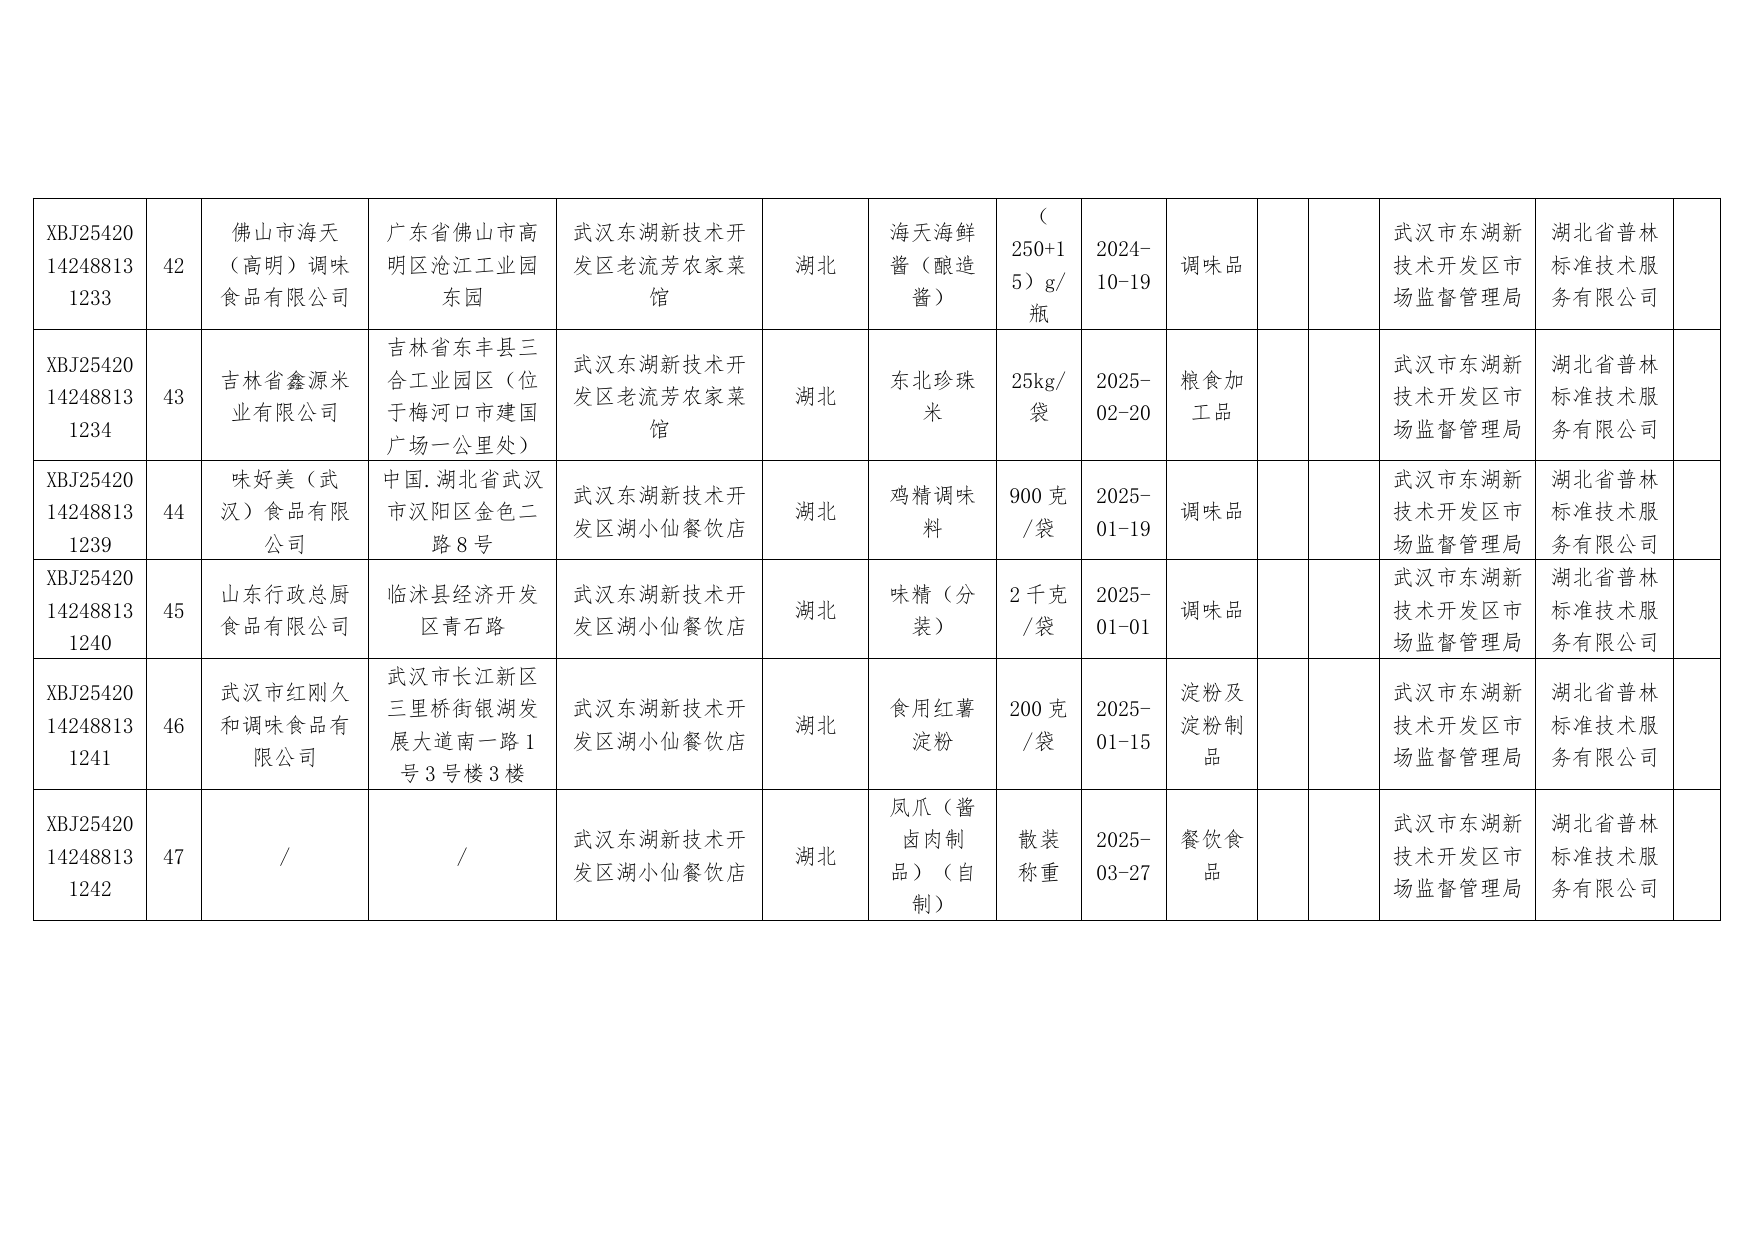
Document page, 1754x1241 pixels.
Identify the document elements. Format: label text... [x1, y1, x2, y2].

table_cell 900克/袋 [997, 461, 1081, 559]
table_cell 武汉市东湖新技术开发区市场监督管理局 [1380, 199, 1535, 329]
table_cell 凤爪（酱卤肉制品）（自制） [869, 790, 996, 919]
table_cell 湖北省普林标准技术服务有限公司 [1536, 461, 1673, 559]
table_cell 25kg/袋 [997, 330, 1081, 460]
table_cell 鸡精调味料 [869, 461, 996, 559]
table_cell 餐饮食品 [1167, 790, 1257, 919]
table_cell 味精（分装） [869, 560, 996, 657]
table_cell 2025-03-27 [1082, 790, 1166, 919]
table_cell 粮食加工品 [1167, 330, 1257, 460]
table_cell XBJ25420142488131234 [34, 330, 146, 460]
table_cell 200克/袋 [997, 659, 1081, 788]
table_cell 武汉市红刚久和调味食品有限公司 [202, 659, 368, 788]
table_cell 2025-02-20 [1082, 330, 1166, 460]
table_cell 湖北 [763, 199, 868, 329]
table_cell / [202, 790, 368, 919]
table_cell [1309, 560, 1379, 657]
table_cell 广东省佛山市高明区沧江工业园东园 [369, 199, 556, 329]
table_cell 武汉东湖新技术开发区老流芳农家菜馆 [557, 330, 762, 460]
table_cell 44 [147, 461, 201, 559]
table_cell 散装称重 [997, 790, 1081, 919]
table_cell 45 [147, 560, 201, 657]
table_cell 湖北省普林标准技术服务有限公司 [1536, 790, 1673, 919]
table_cell [1258, 659, 1308, 788]
table_cell [1674, 199, 1720, 329]
table_cell 湖北 [763, 659, 868, 788]
table_cell 湖北 [763, 330, 868, 460]
table_cell [1309, 461, 1379, 559]
table_cell 调味品 [1167, 199, 1257, 329]
table_cell 调味品 [1167, 461, 1257, 559]
table_cell 2025-01-15 [1082, 659, 1166, 788]
table_cell 43 [147, 330, 201, 460]
table_cell 武汉市长江新区三里桥街银湖发展大道南一路1号3号楼3楼 [369, 659, 556, 788]
table_cell 佛山市海天（高明）调味食品有限公司 [202, 199, 368, 329]
table_cell [1309, 659, 1379, 788]
table_cell XBJ25420142488131239 [34, 461, 146, 559]
table_cell 42 [147, 199, 201, 329]
table_cell 东北珍珠米 [869, 330, 996, 460]
table_cell [1258, 790, 1308, 919]
table_cell 2024-10-19 [1082, 199, 1166, 329]
table_cell XBJ25420142488131241 [34, 659, 146, 788]
table_cell 武汉市东湖新技术开发区市场监督管理局 [1380, 790, 1535, 919]
table_cell [1674, 330, 1720, 460]
table_cell 武汉市东湖新技术开发区市场监督管理局 [1380, 659, 1535, 788]
table_cell 食用红薯淀粉 [869, 659, 996, 788]
table_cell [1674, 560, 1720, 657]
table_cell 临沭县经济开发区青石路 [369, 560, 556, 657]
table_cell 武汉东湖新技术开发区老流芳农家菜馆 [557, 199, 762, 329]
table_cell 山东行政总厨食品有限公司 [202, 560, 368, 657]
table_cell 2025-01-01 [1082, 560, 1166, 657]
table_cell 武汉东湖新技术开发区湖小仙餐饮店 [557, 560, 762, 657]
table_cell XBJ25420142488131233 [34, 199, 146, 329]
table_cell [1309, 330, 1379, 460]
table_cell 湖北省普林标准技术服务有限公司 [1536, 659, 1673, 788]
table_cell 武汉东湖新技术开发区湖小仙餐饮店 [557, 461, 762, 559]
table_cell 武汉东湖新技术开发区湖小仙餐饮店 [557, 790, 762, 919]
table_cell 武汉市东湖新技术开发区市场监督管理局 [1380, 330, 1535, 460]
table_cell 湖北 [763, 790, 868, 919]
table_cell 湖北省普林标准技术服务有限公司 [1536, 560, 1673, 657]
table_cell / [369, 790, 556, 919]
table_cell 湖北 [763, 560, 868, 657]
table_cell 中国.湖北省武汉市汉阳区金色二路8号 [369, 461, 556, 559]
table_cell [1258, 461, 1308, 559]
table_cell 湖北省普林标准技术服务有限公司 [1536, 330, 1673, 460]
table_cell [1674, 461, 1720, 559]
table_cell 46 [147, 659, 201, 788]
table_cell [1674, 790, 1720, 919]
table_cell 调味品 [1167, 560, 1257, 657]
table_cell 海天海鲜酱（酿造酱） [869, 199, 996, 329]
table_cell [1258, 560, 1308, 657]
table_cell 湖北省普林标准技术服务有限公司 [1536, 199, 1673, 329]
table_cell 2千克/袋 [997, 560, 1081, 657]
table_cell （250+15）g/瓶 [997, 199, 1081, 329]
table_cell XBJ25420142488131242 [34, 790, 146, 919]
table_cell 味好美（武汉）食品有限公司 [202, 461, 368, 559]
table_cell 吉林省东丰县三合工业园区（位于梅河口市建国广场一公里处） [369, 330, 556, 460]
table_cell 武汉东湖新技术开发区湖小仙餐饮店 [557, 659, 762, 788]
table_cell [1309, 790, 1379, 919]
table_cell 47 [147, 790, 201, 919]
table_cell 湖北 [763, 461, 868, 559]
table_cell 吉林省鑫源米业有限公司 [202, 330, 368, 460]
table_cell 淀粉及淀粉制品 [1167, 659, 1257, 788]
table_cell [1258, 330, 1308, 460]
table_cell [1674, 659, 1720, 788]
table_cell [1309, 199, 1379, 329]
table_cell XBJ25420142488131240 [34, 560, 146, 657]
table_cell 2025-01-19 [1082, 461, 1166, 559]
table_cell [1258, 199, 1308, 329]
table_cell 武汉市东湖新技术开发区市场监督管理局 [1380, 560, 1535, 657]
table_cell 武汉市东湖新技术开发区市场监督管理局 [1380, 461, 1535, 559]
